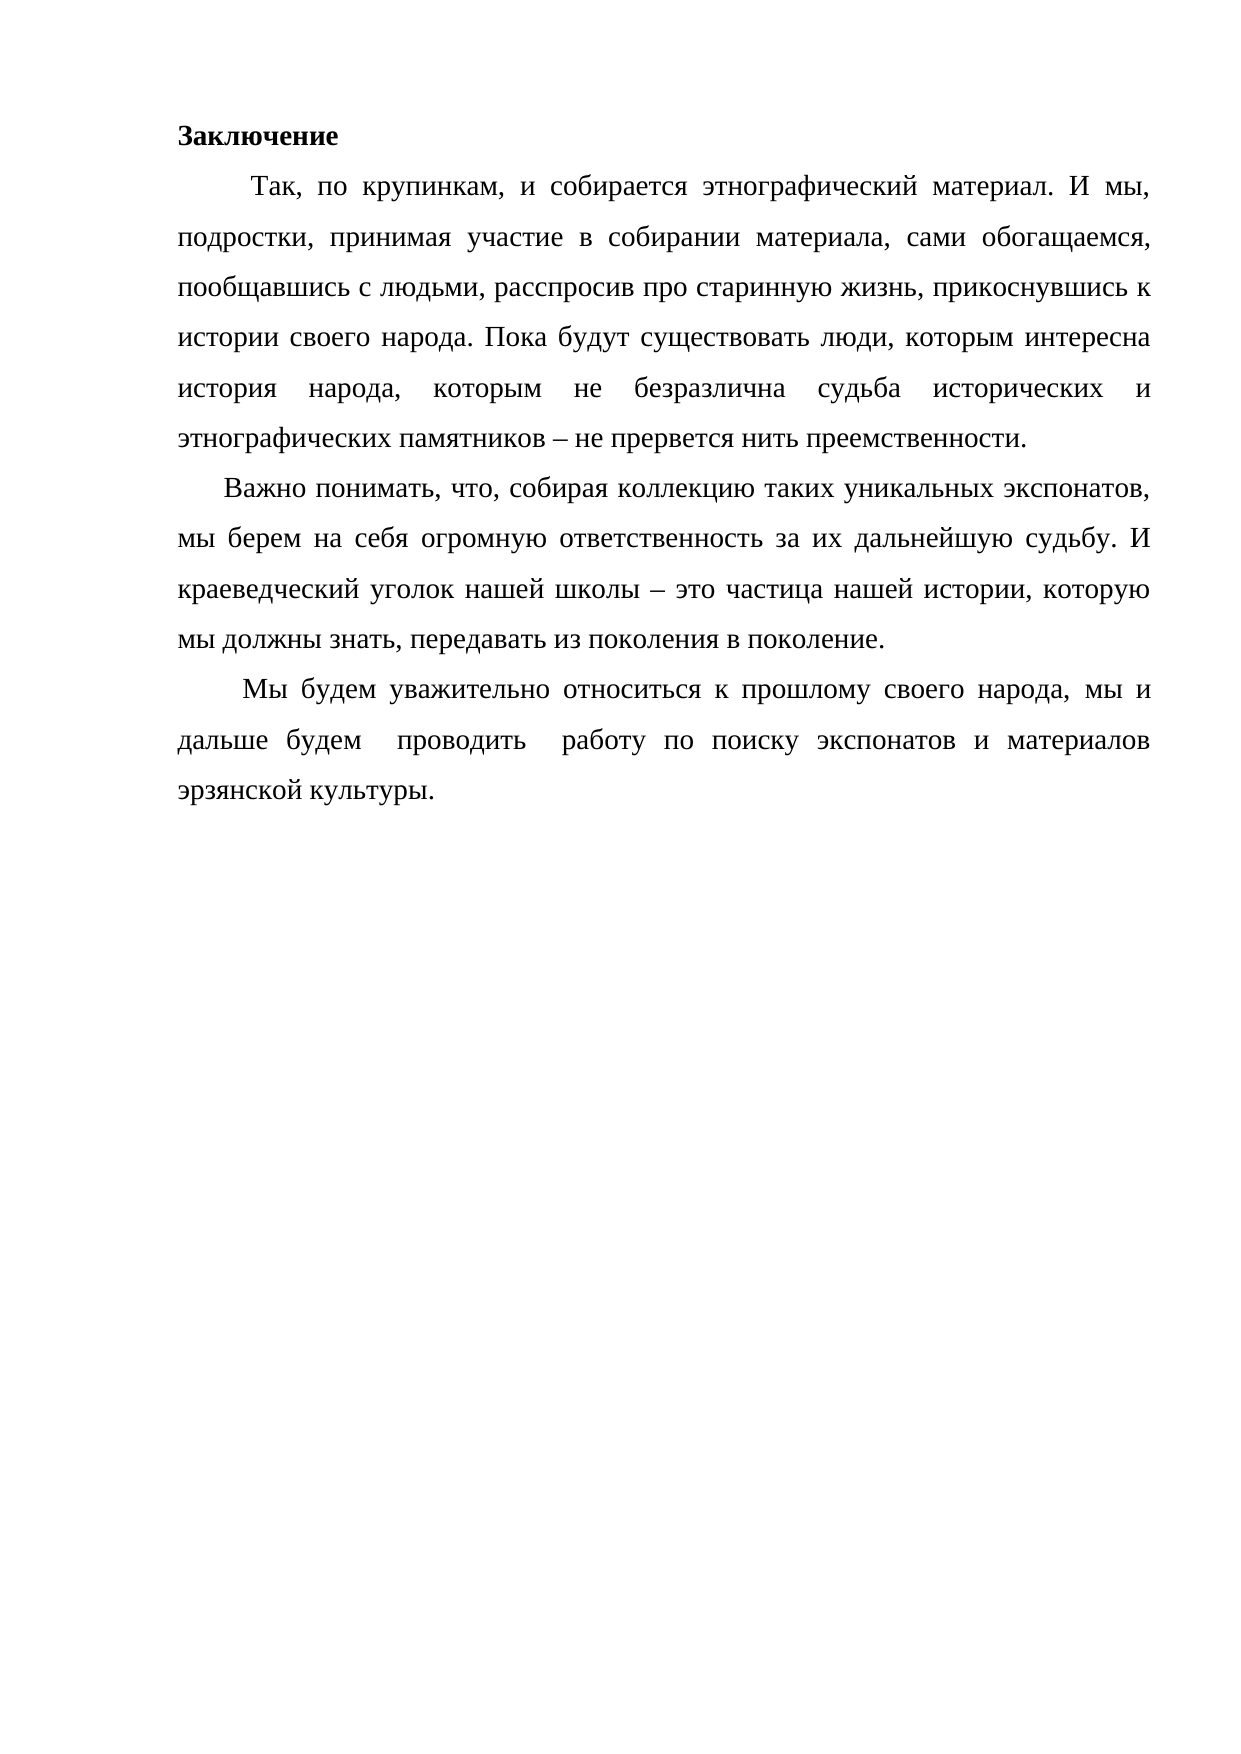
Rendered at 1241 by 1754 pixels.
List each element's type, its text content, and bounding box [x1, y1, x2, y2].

text Мы будем уважительно относиться к прошлому своего народа, мы и дальше будем проводить работу по поиску экспонатов и материалов эрзянской культуры. [177, 755, 1152, 806]
text Так, по крупинкам, и собирается этнографический материал. И мы, подростки, принимая участие в собирании материала, сами обогащаемся, пообщавшись с людьми, расспросив про старинную жизнь, прикоснувшись к истории своего народа. Пока будут существовать люди, которым интересна история народа, которым не безразлична судьба исторических и этнографических памятников – не прервется нить преемственности. [177, 168, 1152, 453]
text Важно понимать, что, собирая коллекцию таких уникальных экспонатов, мы берем на себя огромную ответственность за их дальнейшую судьбу. И краеведческий уголок нашей школы – это частица нашей истории, которую мы должны знать, передавать из поколения в поколение. [177, 470, 1152, 655]
text Мы будем уважительно относиться к прошлому своего народа, мы и дальше будем проводить работу по поиску экспонатов и материалов эрзянской культуры. [177, 672, 1152, 722]
text Заключение [177, 118, 1152, 152]
